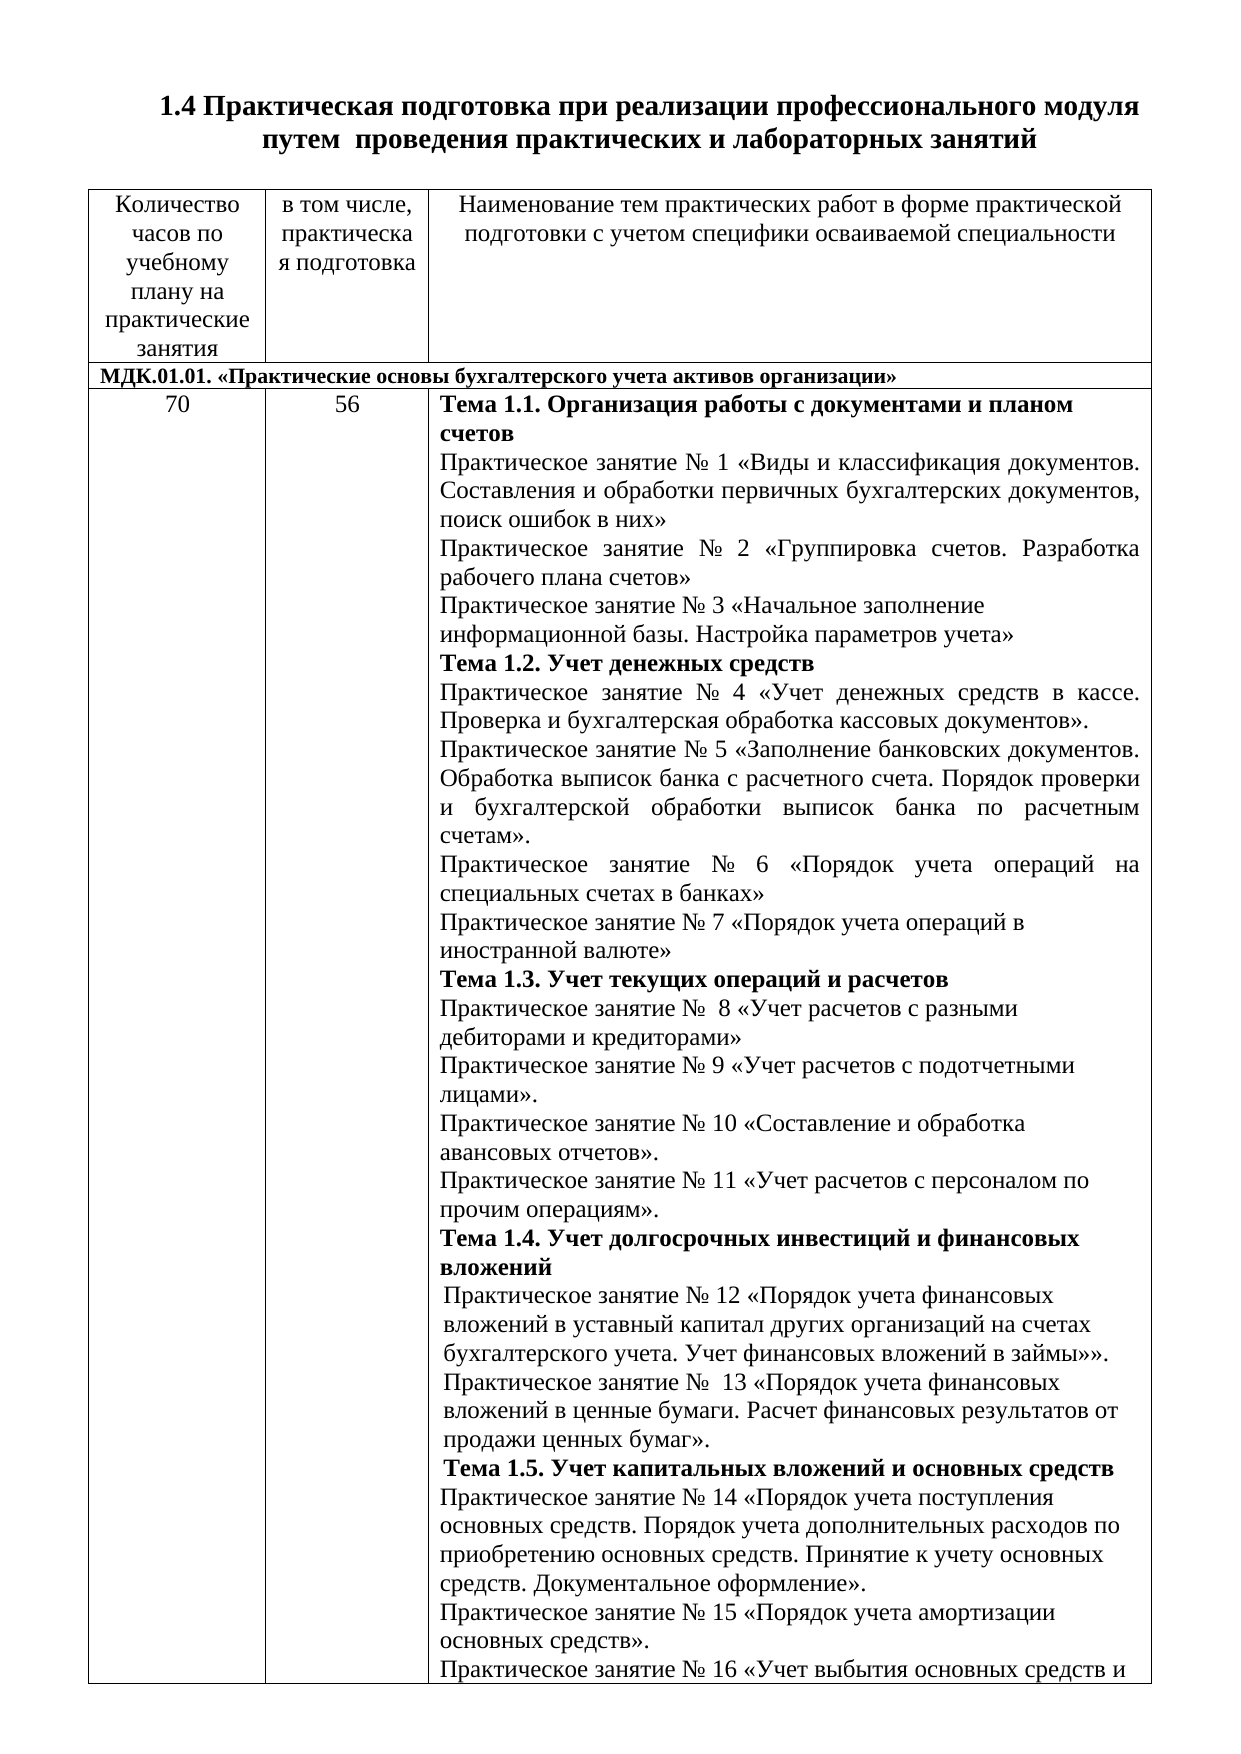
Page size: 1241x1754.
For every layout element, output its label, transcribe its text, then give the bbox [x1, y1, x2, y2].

table_header в том числе, практическая подготовка [266, 190, 428, 362]
table_header Наименование тем практических работ в форме практической подготовки с учетом специфики осваиваемой специальности [429, 190, 1151, 362]
text 1.4 Практическая подготовка при реализации профессионального модуля путем проведения практических и лабораторных занятий [118, 88, 1181, 155]
table_cell 56 [266, 389, 428, 1683]
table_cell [429, 389, 1151, 1683]
table_cell 70 [89, 389, 265, 1683]
table_header Количество часов по учебному плану на практические занятия [89, 190, 265, 362]
table_cell МДК.01.01. «Практические основы бухгалтерского учета активов организации» [89, 363, 1151, 388]
